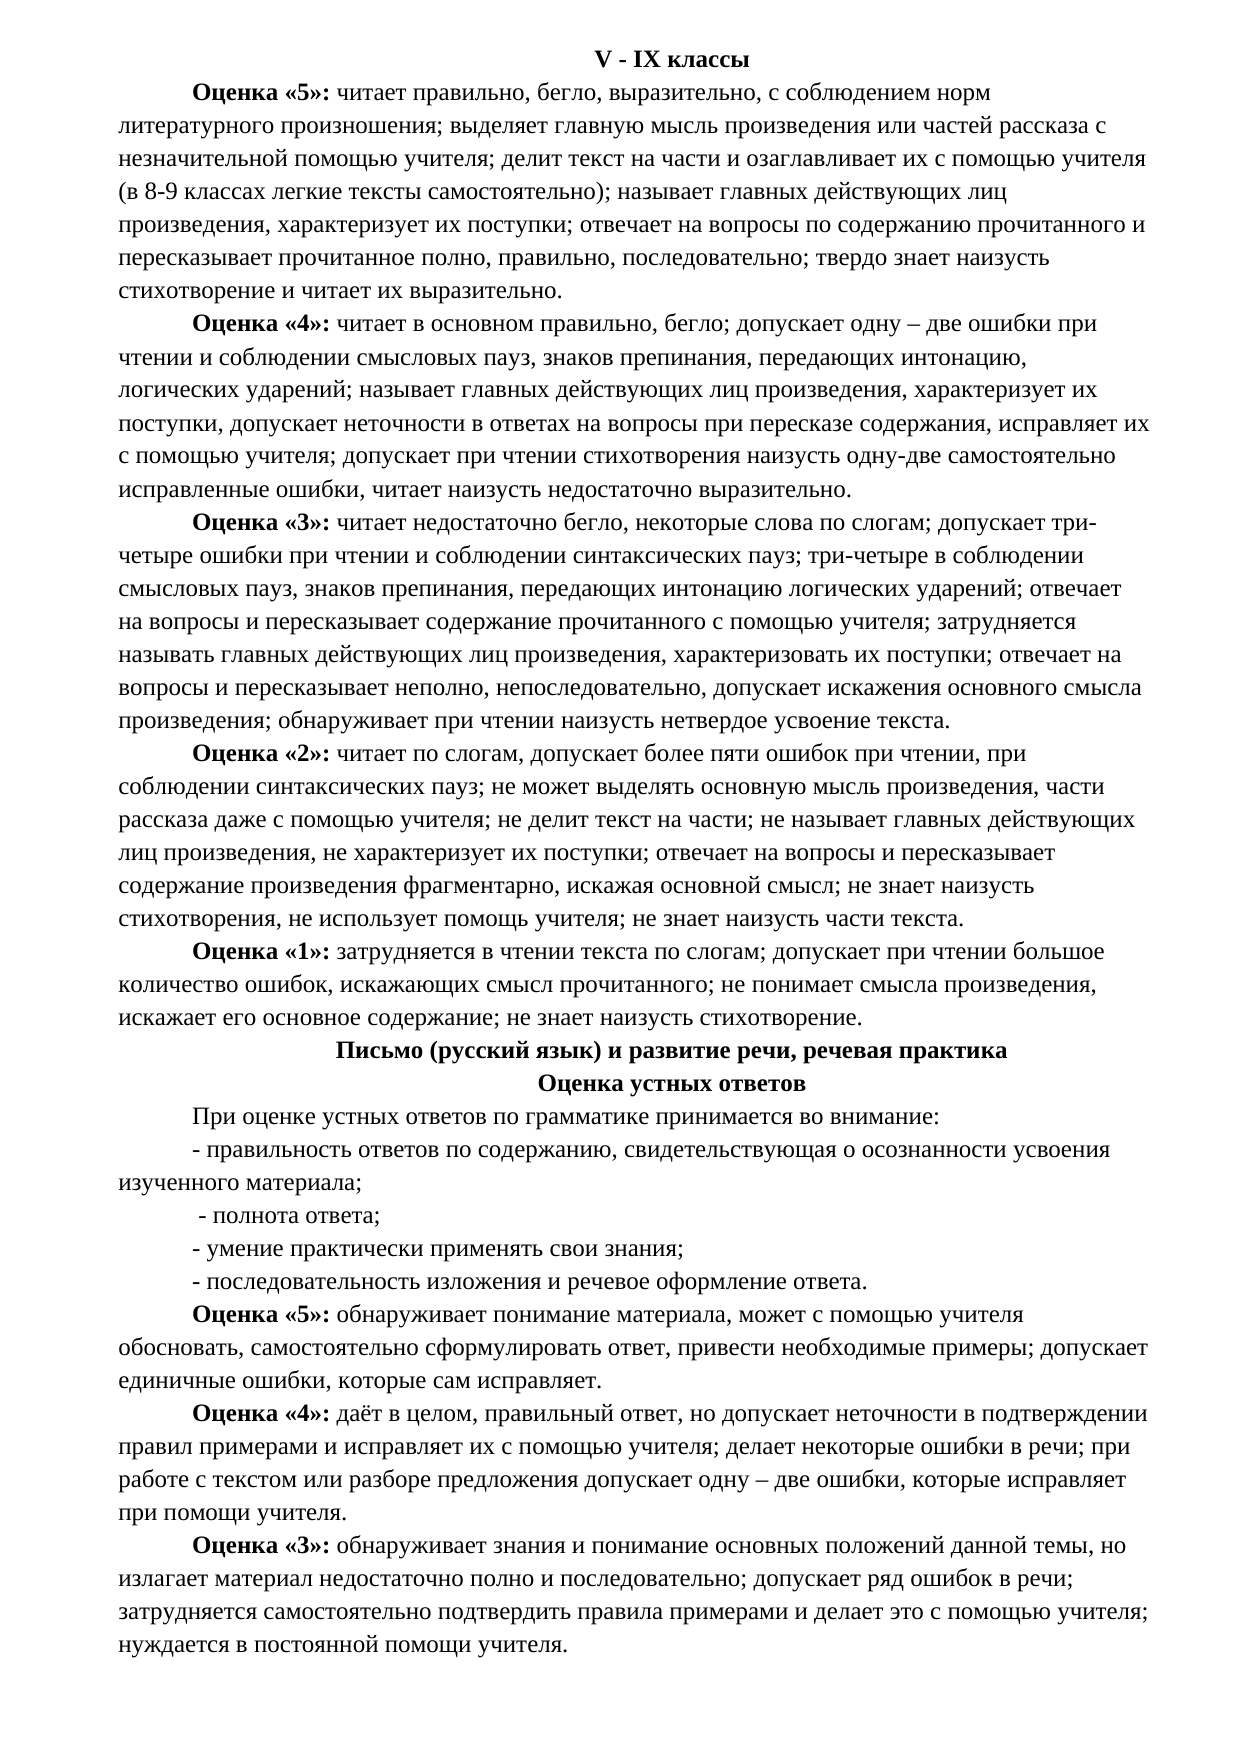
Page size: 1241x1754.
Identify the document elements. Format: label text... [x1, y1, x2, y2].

text Оценка «5»: читает правильно, бегло, выразительно, с соблюдением норм литературного произношения; выделяет главную мысль произведения или частей рассказа с незначительной помощью учителя; делит текст на части и озаглавливает их с помощью учителя (в 8-9 классах легкие тексты самостоятельно); называет главных действующих лиц произведения, характеризует их поступки; отвечает на вопросы по содержанию прочитанного и пересказывает прочитанное полно, правильно, последовательно; твердо знает наизусть стихотворение и читает их выразительно. [118, 77, 1152, 304]
text Оценка «2»: читает по слогам, допускает более пяти ошибок при чтении, при соблюдении синтаксических пауз; не может выделять основную мысль произведения, части рассказа даже с помощью учителя; не делит текст на части; не называет главных действующих лиц произведения, не характеризует их поступки; отвечает на вопросы и пересказывает содержание произведения фрагментарно, искажая основной смысл; не знает наизусть стихотворения, не использует помощь учителя; не знает наизусть части текста. [118, 738, 1152, 932]
text Оценка «4»: читает в основном правильно, бегло; допускает одну – две ошибки при чтении и соблюдении смысловых пауз, знаков препинания, передающих интонацию, логических ударений; называет главных действующих лиц произведения, характеризует их поступки, допускает неточности в ответах на вопросы при пересказе содержания, исправляет их с помощью учителя; допускает при чтении стихотворения наизусть одну-две самостоятельно исправленные ошибки, читает наизусть недостаточно выразительно. [118, 308, 1152, 502]
text Оценка «3»: обнаруживает знания и понимание основных положений данной темы, но излагает материал недостаточно полно и последовательно; допускает ряд ошибок в речи; затрудняется самостоятельно подтвердить правила примерами и делает это с помощью учителя; нуждается в постоянной помощи учителя. [118, 1530, 1152, 1658]
text - полнота ответа; [118, 1200, 1152, 1229]
text - умение практически применять свои знания; [118, 1233, 1152, 1262]
text Оценка «5»: обнаруживает понимание материала, может с помощью учителя обосновать, самостоятельно сформулировать ответ, привести необходимые примеры; допускает единичные ошибки, которые сам исправляет. [118, 1299, 1152, 1394]
text - правильность ответов по содержанию, свидетельствующая о осознанности усвоения изученного материала; [118, 1134, 1152, 1196]
text Оценка «1»: затрудняется в чтении текста по слогам; допускает при чтении большое количество ошибок, искажающих смысл прочитанного; не понимает смысла произведения, искажает его основное содержание; не знает наизусть стихотворение. [118, 936, 1152, 1031]
text - последовательность изложения и речевое оформление ответа. [118, 1266, 1152, 1295]
text При оценке устных ответов по грамматике принимается во внимание: [118, 1101, 1152, 1130]
text Письмо (русский язык) и развитие речи, речевая практика [118, 1035, 1152, 1064]
text V - IX классы [118, 44, 1152, 73]
text Оценка устных ответов [118, 1068, 1152, 1097]
text Оценка «4»: даёт в целом, правильный ответ, но допускает неточности в подтверждении правил примерами и исправляет их с помощью учителя; делает некоторые ошибки в речи; при работе с текстом или разборе предложения допускает одну – две ошибки, которые исправляет при помощи учителя. [118, 1398, 1152, 1526]
text Оценка «3»: читает недостаточно бегло, некоторые слова по слогам; допускает три-четыре ошибки при чтении и соблюдении синтаксических пауз; три-четыре в соблюдении смысловых пауз, знаков препинания, передающих интонацию логических ударений; отвечает на вопросы и пересказывает содержание прочитанного с помощью учителя; затрудняется называть главных действующих лиц произведения, характеризовать их поступки; отвечает на вопросы и пересказывает неполно, непоследовательно, допускает искажения основного смысла произведения; обнаруживает при чтении наизусть нетвердое усвоение текста. [118, 507, 1152, 733]
